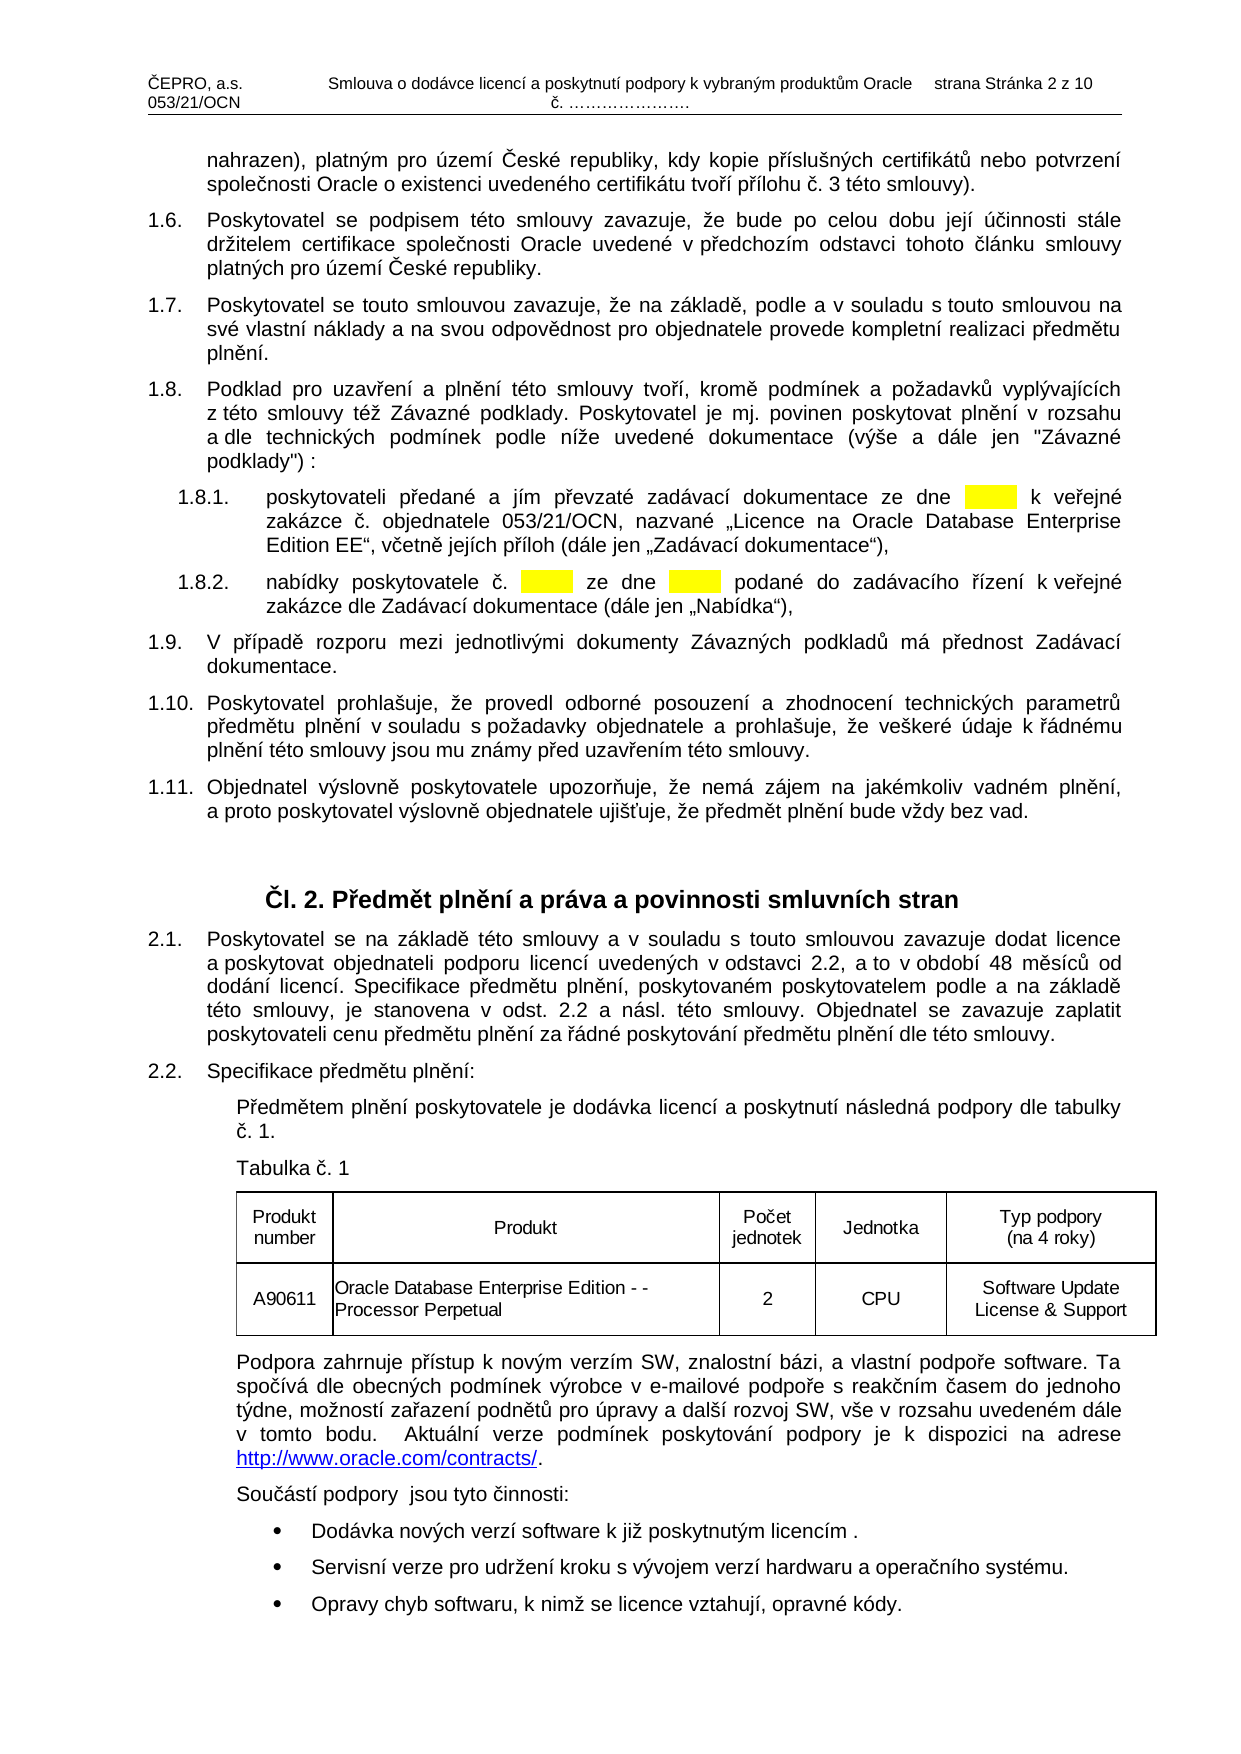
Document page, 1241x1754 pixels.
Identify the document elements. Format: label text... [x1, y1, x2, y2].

text poskytovateli předané a jím převzaté zadávací dokumentace ze dne k veřejné zakázce č. objednatele 053/21/OCN, nazvané „Licence na Oracle Database Enterprise Edition EE“, včetně jejích příloh (dále jen „Zadávací dokumentace“), [177, 485, 1122, 557]
list V případě rozporu mezi jednotlivými dokumenty Závazných podkladů má přednost Zadávací dokumentace. [148, 630, 1122, 678]
list Poskytovatel se touto smlouvou zavazuje, že na základě, podle a v souladu s touto smlouvou na své vlastní náklady a na svou odpovědnost pro objednatele provede kompletní realizaci předmětu plnění. [148, 292, 1122, 364]
list Dodávka nových verzí software k již poskytnutým licencím . [274, 1518, 1122, 1543]
text Poskytovatel se na základě této smlouvy a v souladu s touto smlouvou zavazuje dodat licence a poskytovat objednateli podporu licencí uvedených v odstavci 2.2, a to v období 48 měsíců od dodání licencí. Specifikace předmětu plnění, poskytovaném poskytovatelem podle a na základě této smlouvy, je stanovena v odst. 2.2 a násl. této smlouvy. Objednatel se zavazuje zaplatit poskytovateli cenu předmětu plnění za řádné poskytování předmětu plnění dle této smlouvy. [148, 926, 1122, 1046]
text Předmětem plnění poskytovatele je dodávka licencí a poskytnutí následná podpory dle tabulky č. 1. [236, 1095, 1122, 1143]
text Poskytovatel se podpisem této smlouvy zavazuje, že bude po celou dobu její účinnosti stále držitelem certifikace společnosti Oracle uvedené v předchozím odstavci tohoto článku smlouvy platných pro území České republiky. [148, 208, 1122, 280]
list Servisní verze pro udržení kroku s vývojem verzí hardwaru a operačního systému. [274, 1555, 1122, 1579]
text Předmět plnění a práva a povinnosti smluvních stran [102, 885, 1122, 914]
list nabídky poskytovatele č. ze dne podané do zadávacího řízení k veřejné zakázce dle Zadávací dokumentace (dále jen „Nabídka“), [177, 569, 1122, 617]
list Poskytovatel prohlašuje, že provedl odborné posouzení a zhodnocení technických parametrů předmětu plnění v souladu s požadavky objednatele a prohlašuje, že veškeré údaje k řádnému plnění této smlouvy jsou mu známy před uzavřením této smlouvy. [148, 690, 1122, 762]
list Objednatel výslovně poskytovatele upozorňuje, že nemá zájem na jakémkoliv vadném plnění, a proto poskytovatel výslovně objednatele ujišťuje, že předmět plnění bude vždy bez vad. [148, 775, 1122, 823]
text Tabulka č. 1 [236, 1156, 1122, 1179]
text Specifikace předmětu plnění: [148, 1059, 1122, 1083]
text Podpora zahrnuje přístup k novým verzím SW, znalostní bázi, a vlastní podpoře software. Ta spočívá dle obecných podmínek výrobce v e-mailové podpoře s reakčním časem do jednoho týdne, možností zařazení podnětů pro úpravy a další rozvoj SW, vše v rozsahu uvedeném dále v tomto bodu. Aktuální verze podmínek poskytování podpory je k dispozici na adrese http://www.oracle.com/contracts/. [236, 1350, 1122, 1469]
list Podklad pro uzavření a plnění této smlouvy tvoří, kromě podmínek a požadavků vyplývajících z této smlouvy též Závazné podklady. Poskytovatel je mj. povinen poskytovat plnění v rozsahu a dle technických podmínek podle níže uvedené dokumentace (výše a dále jen "Závazné podklady") : [148, 377, 1122, 473]
text Součástí podpory jsou tyto činnosti: [236, 1482, 1122, 1506]
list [148, 148, 1122, 196]
list Opravy chyb softwaru, k nimž se licence vztahují, opravné kódy. [274, 1592, 1122, 1616]
